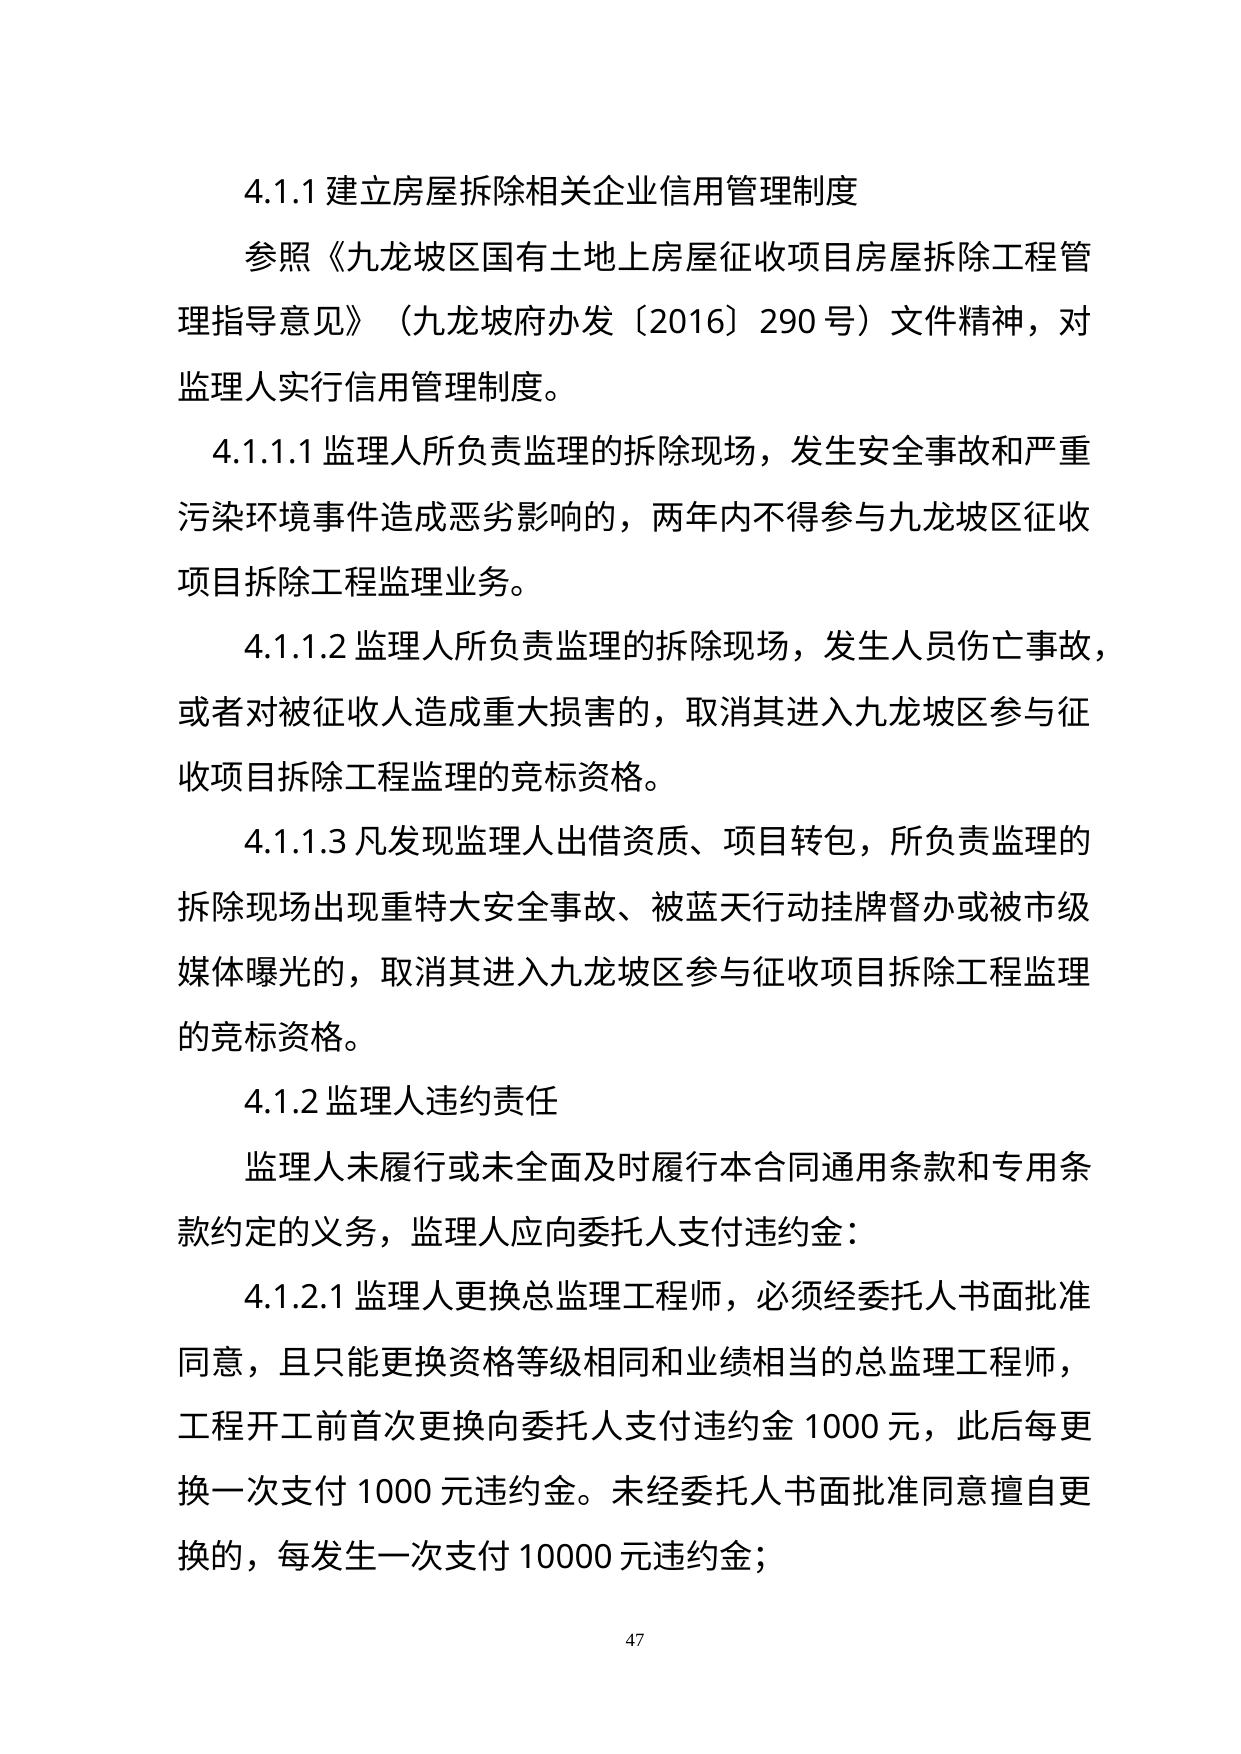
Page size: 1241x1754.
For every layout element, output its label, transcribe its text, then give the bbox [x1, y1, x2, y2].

text 监理人未履行或未全面及时履行本合同通用条款和专用条款约定的义务，监理人应向委托人支付违约金： [177, 1132, 1092, 1262]
text 4.1.1.2监理人所负责监理的拆除现场，发生人员伤亡事故，或者对被征收人造成重大损害的，取消其进入九龙坡区参与征收项目拆除工程监理的竞标资格。 [177, 612, 1092, 807]
text 4.1.1.3凡发现监理人出借资质、项目转包，所负责监理的拆除现场出现重特大安全事故、被蓝天行动挂牌督办或被市级媒体曝光的，取消其进入九龙坡区参与征收项目拆除工程监理的竞标资格。 [177, 807, 1092, 1067]
text 4.1.1建立房屋拆除相关企业信用管理制度 [177, 157, 1092, 222]
text 4.1.2.1监理人更换总监理工程师，必须经委托人书面批准同意，且只能更换资格等级相同和业绩相当的总监理工程师，工程开工前首次更换向委托人支付违约金1000元，此后每更换一次支付1000元违约金。未经委托人书面批准同意擅自更换的，每发生一次支付10000元违约金； [177, 1262, 1092, 1587]
text 参照《九龙坡区国有土地上房屋征收项目房屋拆除工程管理指导意见》（九龙坡府办发〔2016〕290号）文件精神，对监理人实行信用管理制度。 [177, 222, 1092, 417]
text 4.1.1.1监理人所负责监理的拆除现场，发生安全事故和严重污染环境事件造成恶劣影响的，两年内不得参与九龙坡区征收项目拆除工程监理业务。 [177, 417, 1092, 612]
text 4.1.2监理人违约责任 [177, 1067, 1092, 1132]
